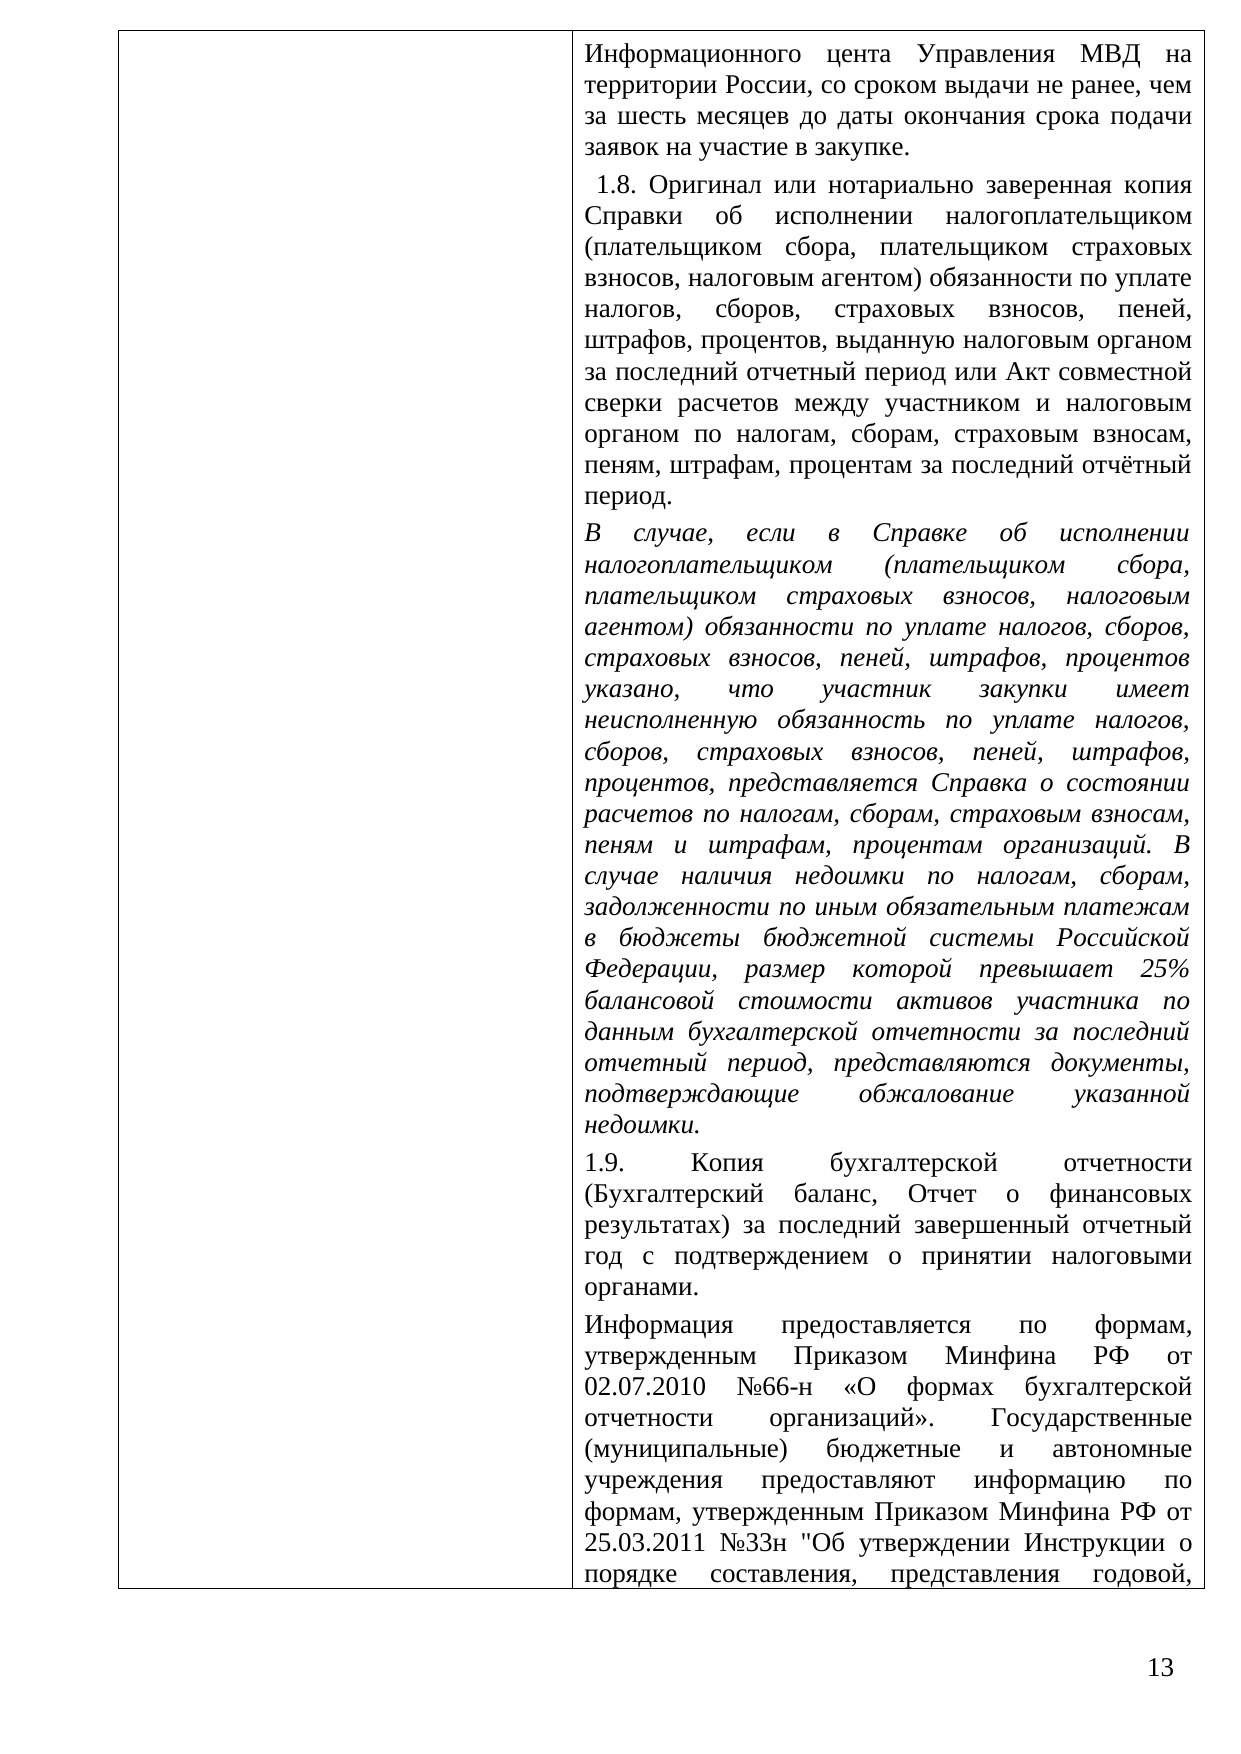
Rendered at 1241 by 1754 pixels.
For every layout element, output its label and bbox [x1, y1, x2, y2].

table_cell [573, 31, 1204, 1588]
table_cell [119, 31, 572, 1588]
